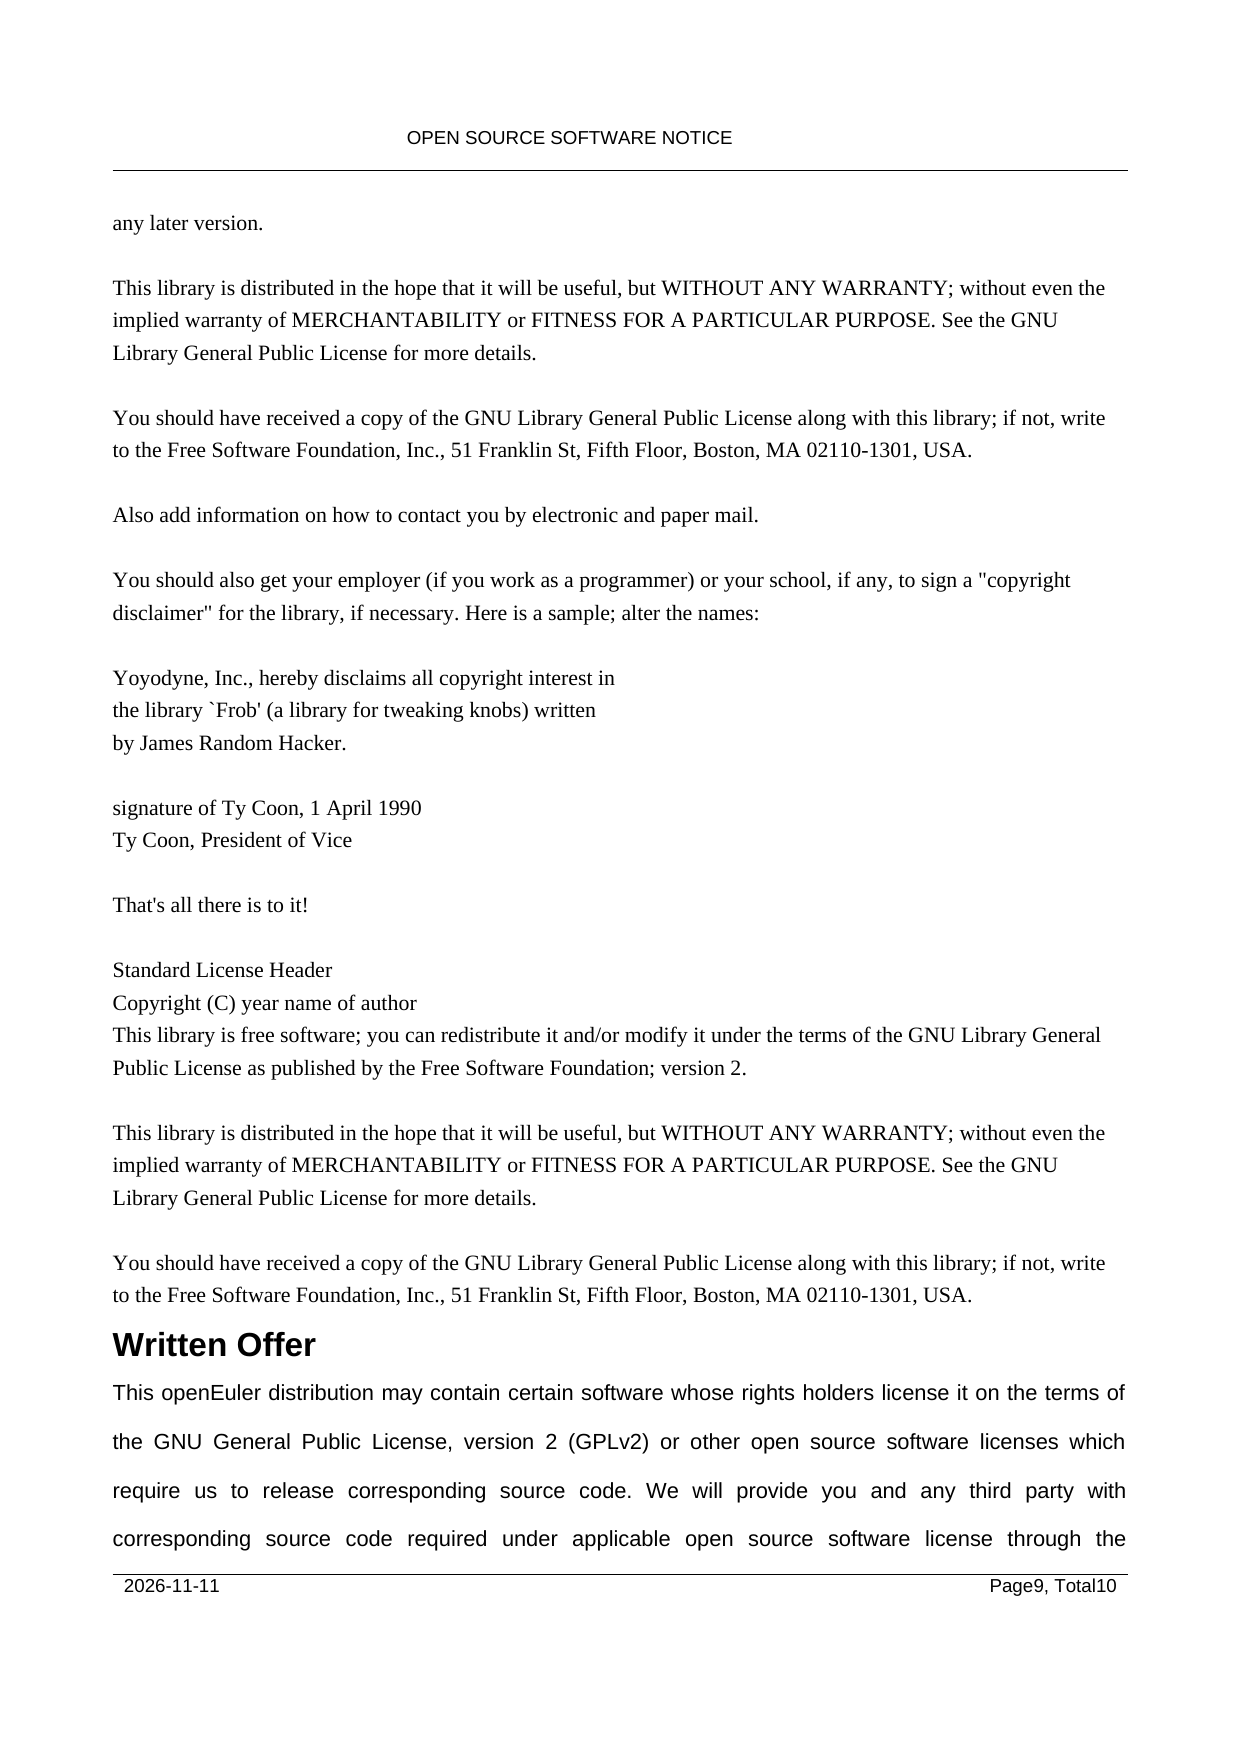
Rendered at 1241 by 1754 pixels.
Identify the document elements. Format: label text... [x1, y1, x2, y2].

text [112, 206, 1128, 1311]
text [112, 1376, 1128, 1555]
text Written Offer [112, 1311, 1128, 1376]
